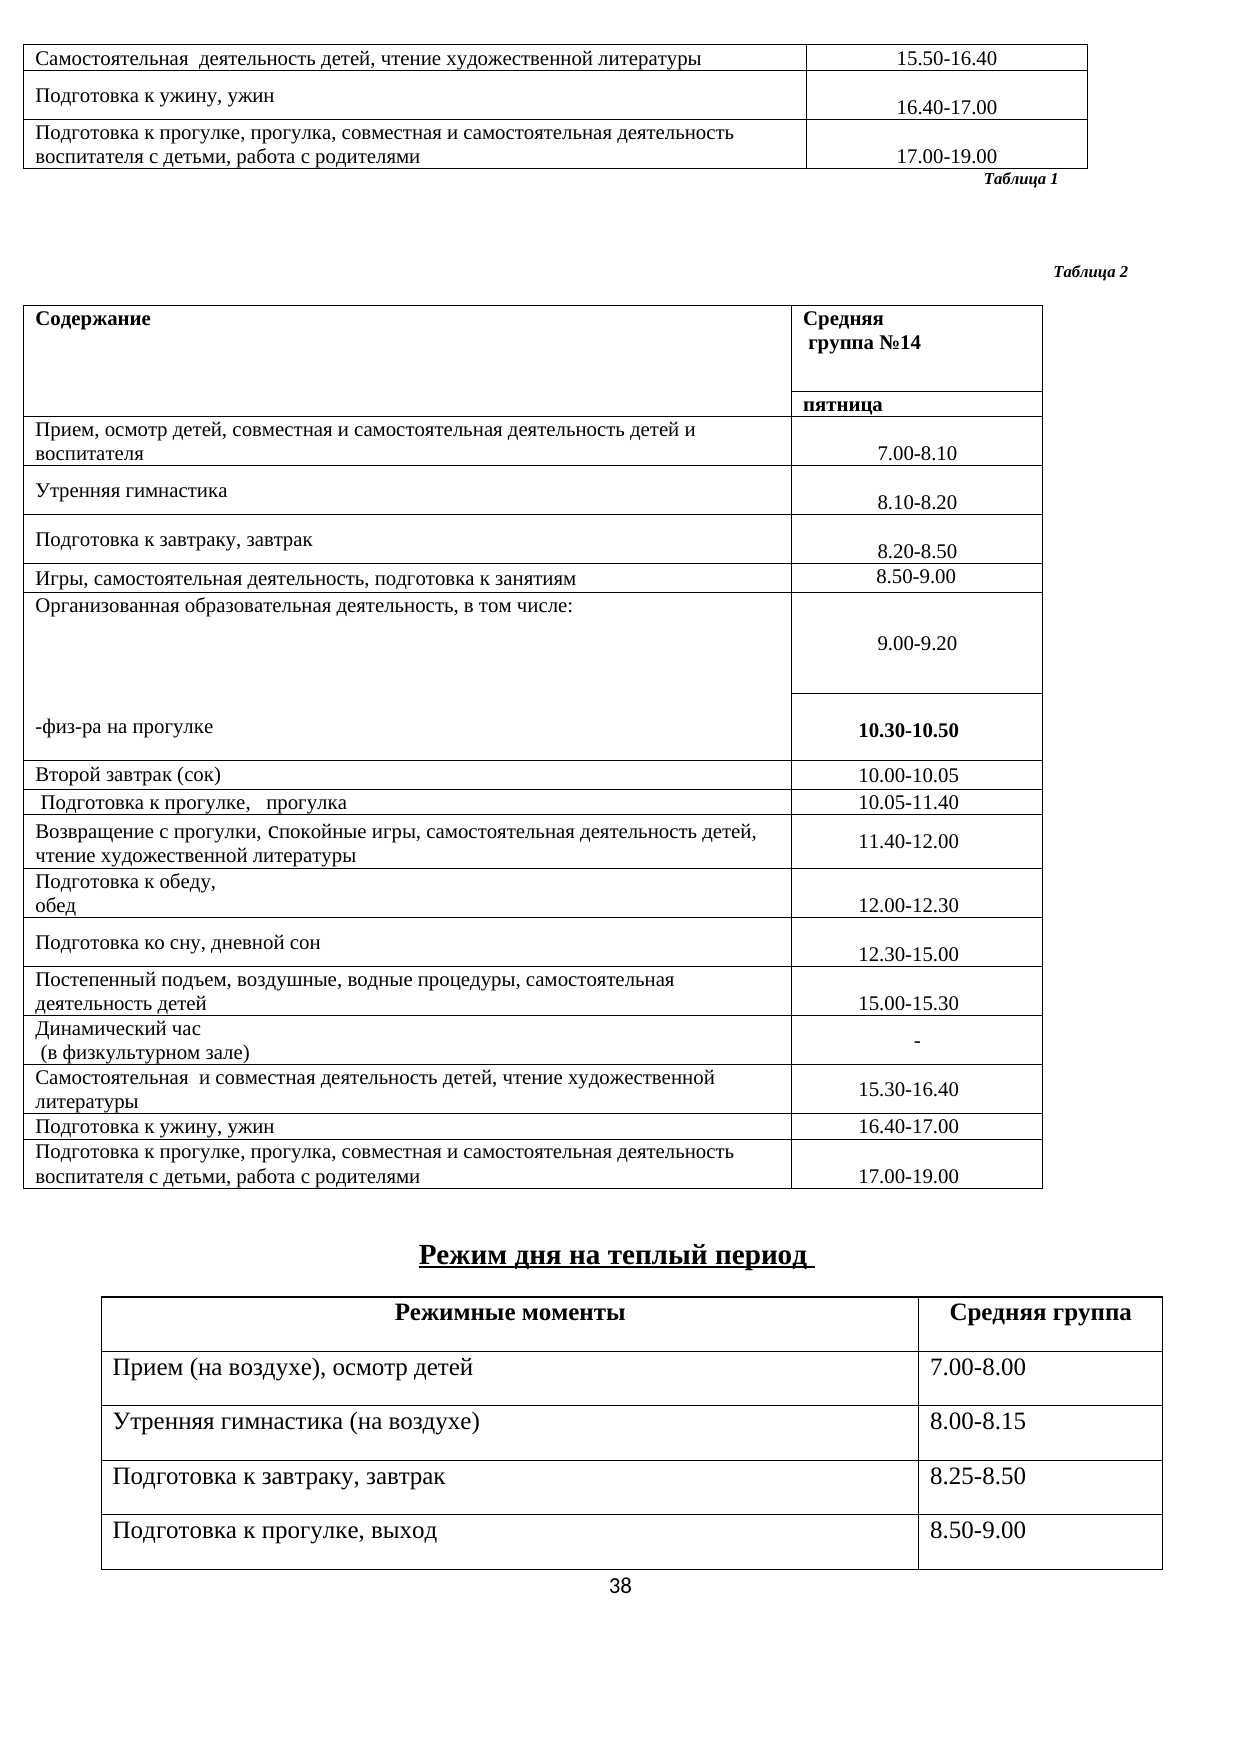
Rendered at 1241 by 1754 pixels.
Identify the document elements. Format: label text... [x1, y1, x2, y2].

table_cell Организованная образовательная деятельность, в том числе: -физ-ра на прогулке [24, 593, 791, 760]
table_cell Подготовка к завтраку, завтрак [24, 515, 791, 563]
text Таблица 1 [112, 169, 1128, 188]
table_cell Утренняя гимнастика [24, 466, 791, 514]
table_cell Утренняя гимнастика (на воздухе) [102, 1406, 918, 1460]
table_cell Подготовка к прогулке, прогулка [24, 790, 791, 814]
table_cell 8.50-9.00 [792, 564, 1042, 592]
table_cell Подготовка к прогулке, выход [102, 1515, 918, 1569]
table_cell Подготовка к ужину, ужин [24, 71, 806, 119]
table_header Содержание [24, 306, 791, 416]
table_cell 10.05-11.40 [792, 790, 1042, 814]
table_cell 16.40-17.00 [792, 1114, 1042, 1138]
table_cell 8.10-8.20 [792, 466, 1042, 514]
table_cell Самостоятельная и совместная деятельность детей, чтение художественной литературы [24, 1065, 791, 1113]
table_cell Подготовка к завтраку, завтрак [102, 1461, 918, 1514]
table_cell 7.00-8.10 [792, 417, 1042, 465]
table_cell 8.25-8.50 [919, 1461, 1162, 1514]
table_cell 8.20-8.50 [792, 515, 1042, 563]
table_cell Второй завтрак (сок) [24, 761, 791, 788]
text Таблица 2 [112, 262, 1128, 281]
table_cell Постепенный подъем, воздушные, водные процедуры, самостоятельная деятельность детей [24, 967, 791, 1015]
table_cell 15.00-15.30 [792, 967, 1042, 1015]
table_cell 8.50-9.00 [919, 1515, 1162, 1569]
table_cell 16.40-17.00 [807, 71, 1087, 119]
table_cell Подготовка к прогулке, прогулка, совместная и самостоятельная деятельность воспитателя с детьми, работа с родителями [24, 1140, 791, 1188]
table_header Режимные моменты [102, 1298, 918, 1351]
table_header Средняя группа №14 [792, 306, 1042, 391]
table_cell 12.30-15.00 [792, 918, 1042, 966]
table_cell Возвращение с прогулки, спокойные игры, самостоятельная деятельность детей, чтение художественной литературы [24, 815, 791, 867]
text Режим дня на теплый период [98, 1237, 1128, 1271]
table_cell Подготовка к ужину, ужин [24, 1114, 791, 1138]
table_cell 8.00-8.15 [919, 1406, 1162, 1460]
table_cell 15.30-16.40 [792, 1065, 1042, 1113]
table_cell 12.00-12.30 [792, 869, 1042, 917]
table_cell Прием, осмотр детей, совместная и самостоятельная деятельность детей и воспитателя [24, 417, 791, 465]
table_cell Игры, самостоятельная деятельность, подготовка к занятиям [24, 564, 791, 592]
table_cell 10.00-10.05 [792, 761, 1042, 788]
table_cell Самостоятельная деятельность детей, чтение художественной литературы [24, 45, 806, 69]
table_cell - [792, 1016, 1042, 1064]
table_cell Подготовка к прогулке, прогулка, совместная и самостоятельная деятельность воспитателя с детьми, работа с родителями [24, 120, 806, 168]
table_cell 11.40-12.00 [792, 815, 1042, 867]
table_cell 7.00-8.00 [919, 1352, 1162, 1405]
table_cell Подготовка ко сну, дневной сон [24, 918, 791, 966]
table_cell Прием (на воздухе), осмотр детей [102, 1352, 918, 1405]
table_cell Подготовка к обеду, обед [24, 869, 791, 917]
table_cell 10.30-10.50 [792, 694, 1042, 760]
table_cell Динамический час (в физкультурном зале) [24, 1016, 791, 1064]
table_cell пятница [792, 392, 1042, 416]
table_cell 15.50-16.40 [807, 45, 1087, 69]
table_header Средняя группа [919, 1298, 1162, 1351]
table_cell 17.00-19.00 [792, 1140, 1042, 1188]
table_cell 9.00-9.20 [792, 593, 1042, 693]
table_cell 17.00-19.00 [807, 120, 1087, 168]
